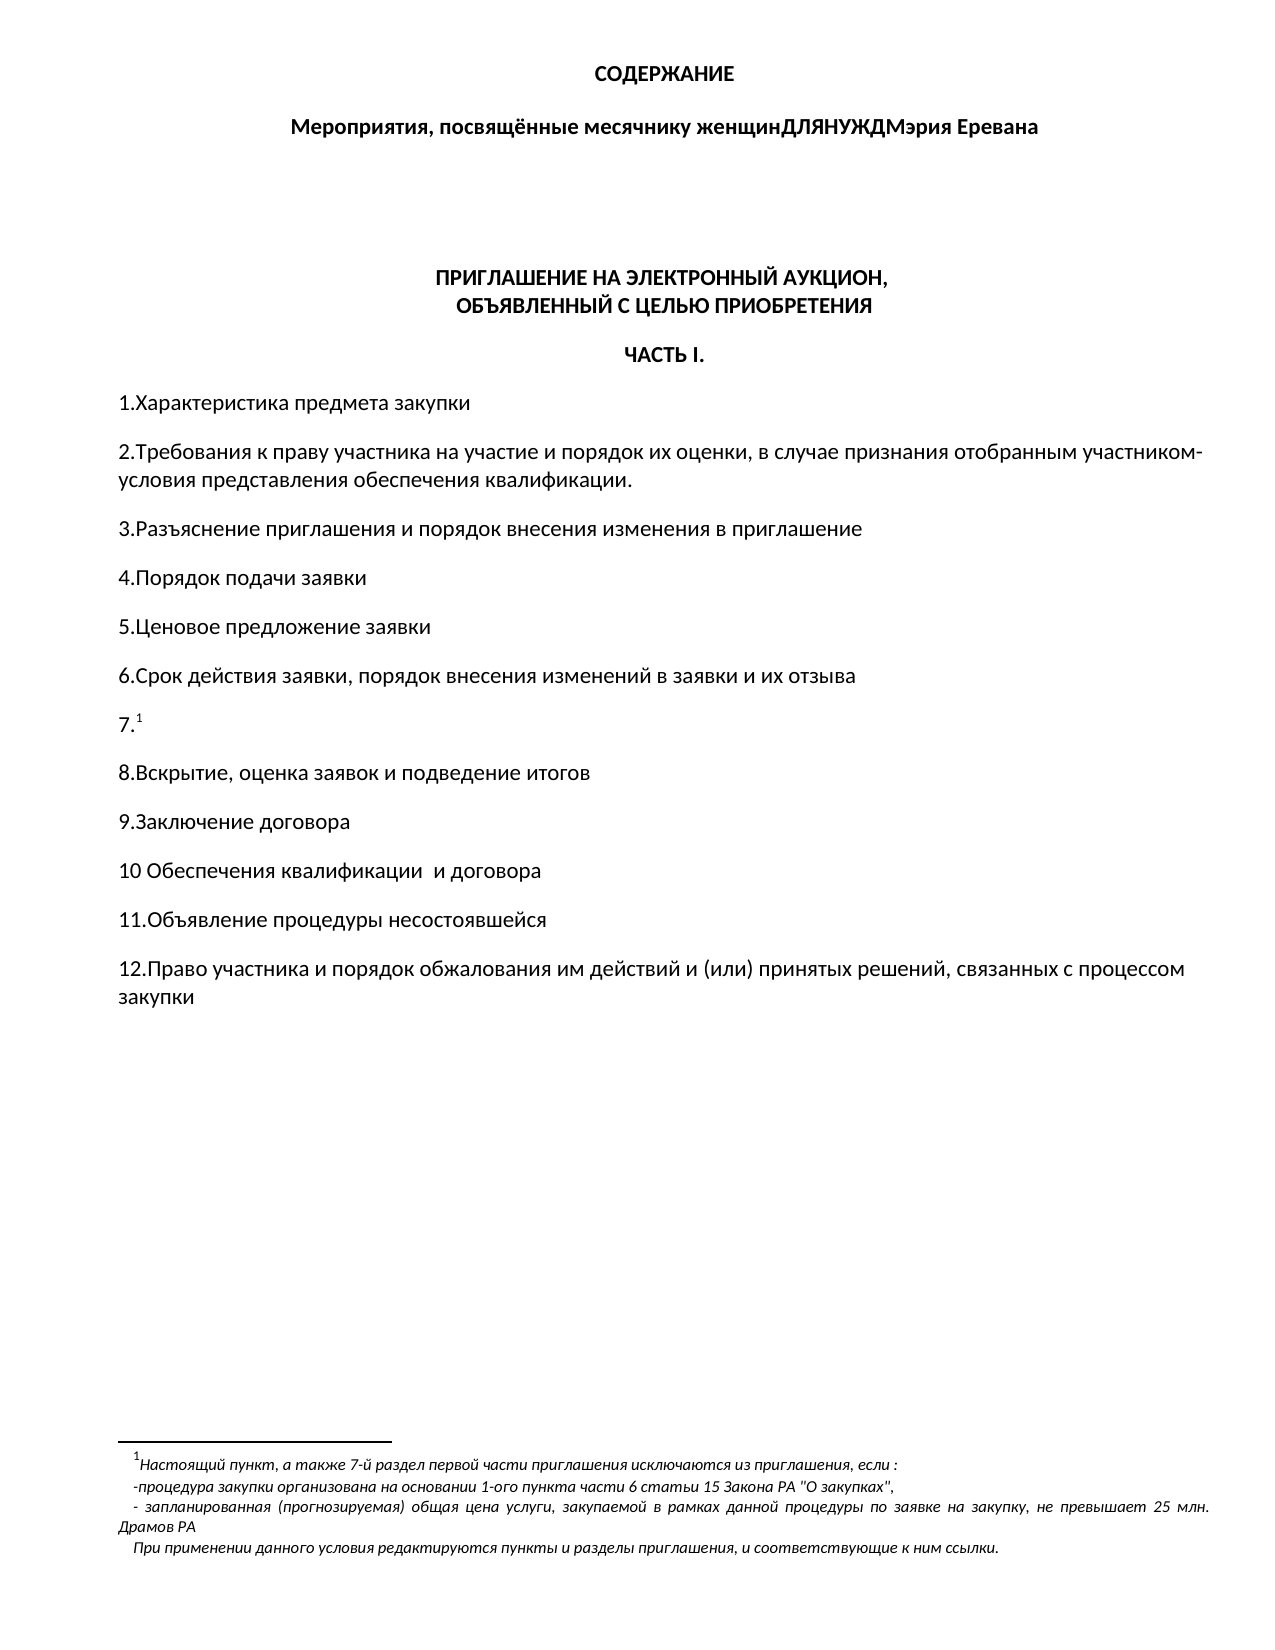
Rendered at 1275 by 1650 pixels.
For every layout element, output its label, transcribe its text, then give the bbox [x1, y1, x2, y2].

text 4.Порядок подачи заявки [118, 563, 1211, 591]
text 12.Право участника и порядок обжалования им действий и (или) принятых решений, связанных с процессом закупки [118, 954, 1211, 1010]
text ЧАСТЬ I. [118, 340, 1211, 368]
text 3.Разъяснение приглашения и порядок внесения изменения в приглашение [118, 514, 1211, 542]
text 11.Объявление процедуры несостоявшейся [118, 905, 1211, 933]
text 6.Срок действия заявки, порядок внесения изменений в заявки и их отзыва [118, 661, 1211, 689]
text 5.Ценовое предложение заявки [118, 612, 1211, 640]
text СОДЕРЖАНИЕ [118, 59, 1211, 87]
text 2.Требования к праву участника на участие и порядок их оценки, в случае признания отобранным участником-условия представления обеспечения квалификации. [118, 437, 1211, 493]
text Мероприятия, посвящённые месячнику женщинДЛЯНУЖДМэрия Еревана [118, 112, 1211, 140]
text 9.Заключение договора [118, 807, 1211, 835]
text 8.Вскрытие, оценка заявок и подведение итогов [118, 758, 1211, 787]
text 10 Обеспечения квалификации и договора [118, 856, 1211, 884]
text 1.Характеристика предмета закупки [118, 388, 1211, 417]
text ПРИГЛАШЕНИЕ НА ЭЛЕКТРОННЫЙ АУКЦИОН, ОБЪЯВЛЕННЫЙ С ЦЕЛЬЮ ПРИОБРЕТЕНИЯ [118, 263, 1211, 319]
text 7. [118, 710, 1211, 738]
